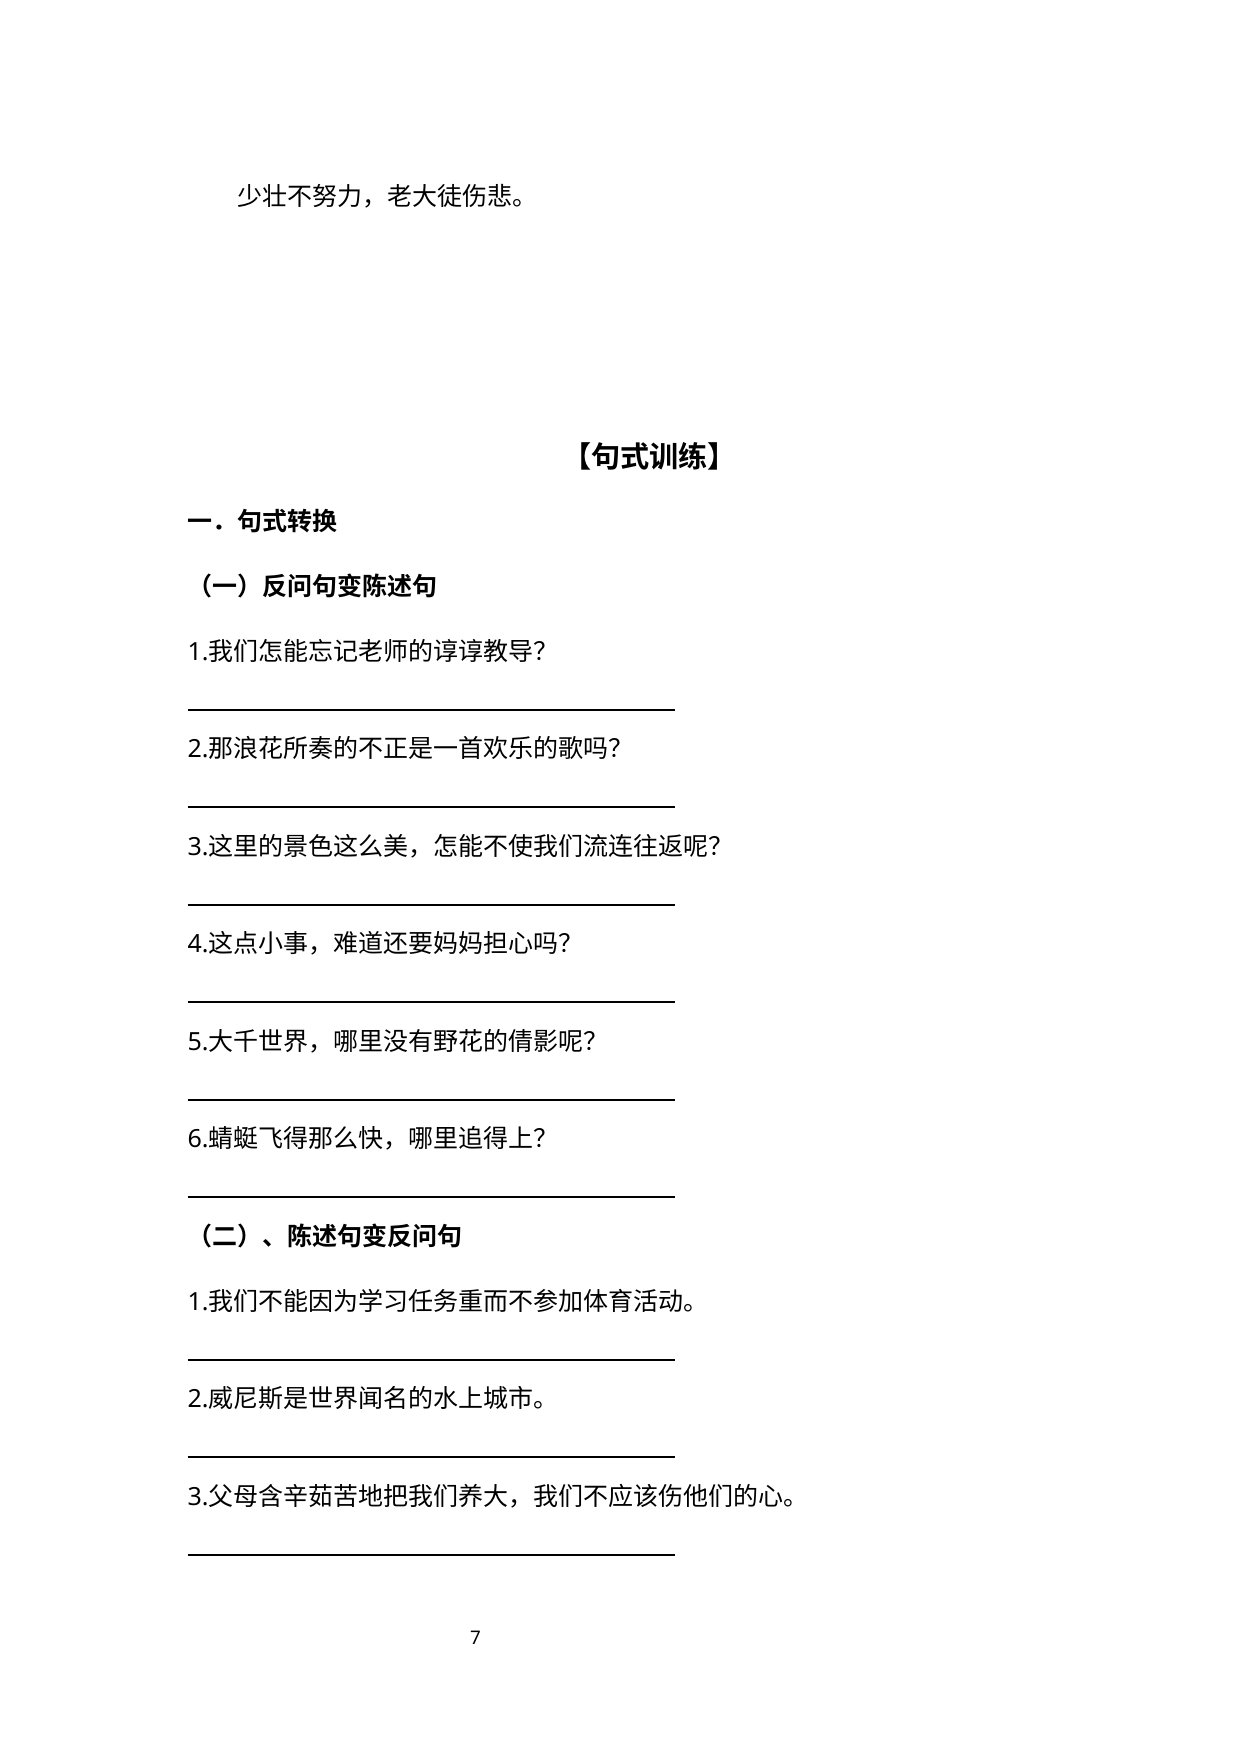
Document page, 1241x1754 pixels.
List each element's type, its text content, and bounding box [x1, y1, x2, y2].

text 6.蜻蜓飞得那么快，哪里追得上？ [187, 1104, 1053, 1169]
text （一）反问句变陈述句 [187, 552, 1053, 617]
text 一．句式转换 [187, 487, 1053, 552]
text 5.大千世界，哪里没有野花的倩影呢？ [187, 1007, 1053, 1072]
text 2.那浪花所奏的不正是一首欢乐的歌吗？ [187, 714, 1053, 779]
text 1.我们不能因为学习任务重而不参加体育活动。 [187, 1267, 1053, 1332]
text 3.父母含辛茹苦地把我们养大，我们不应该伤他们的心。 [187, 1462, 1053, 1527]
text （二）、陈述句变反问句 [187, 1202, 1053, 1267]
text 3.这里的景色这么美，怎能不使我们流连往返呢？ [187, 812, 1053, 877]
text 【句式训练】 [187, 422, 1053, 487]
text 4.这点小事，难道还要妈妈担心吗？ [187, 909, 1053, 974]
text 少壮不努力，老大徒伤悲。 [187, 162, 1053, 227]
text 1.我们怎能忘记老师的谆谆教导？ [187, 617, 1053, 682]
text 2.威尼斯是世界闻名的水上城市。 [187, 1364, 1053, 1429]
